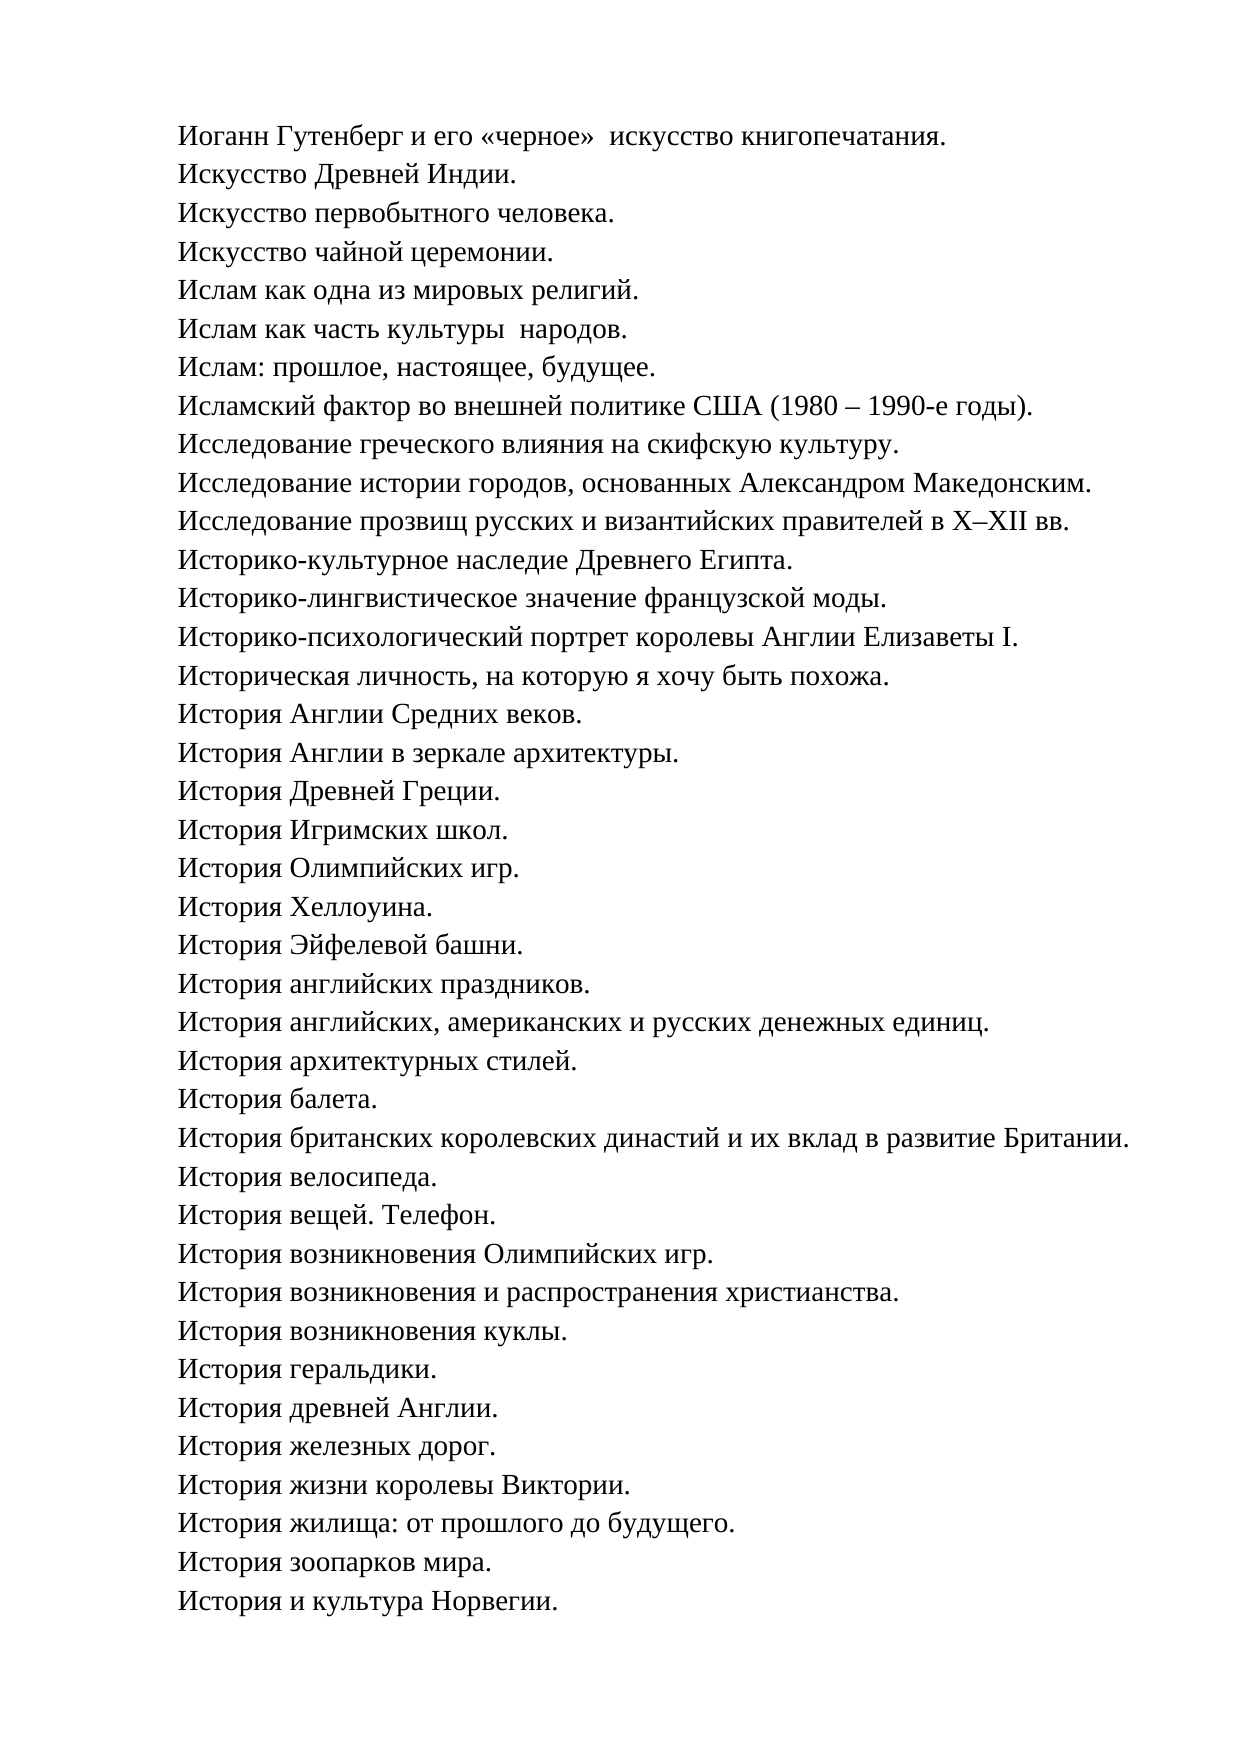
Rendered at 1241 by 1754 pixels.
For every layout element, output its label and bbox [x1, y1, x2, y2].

text [177, 118, 1152, 1616]
